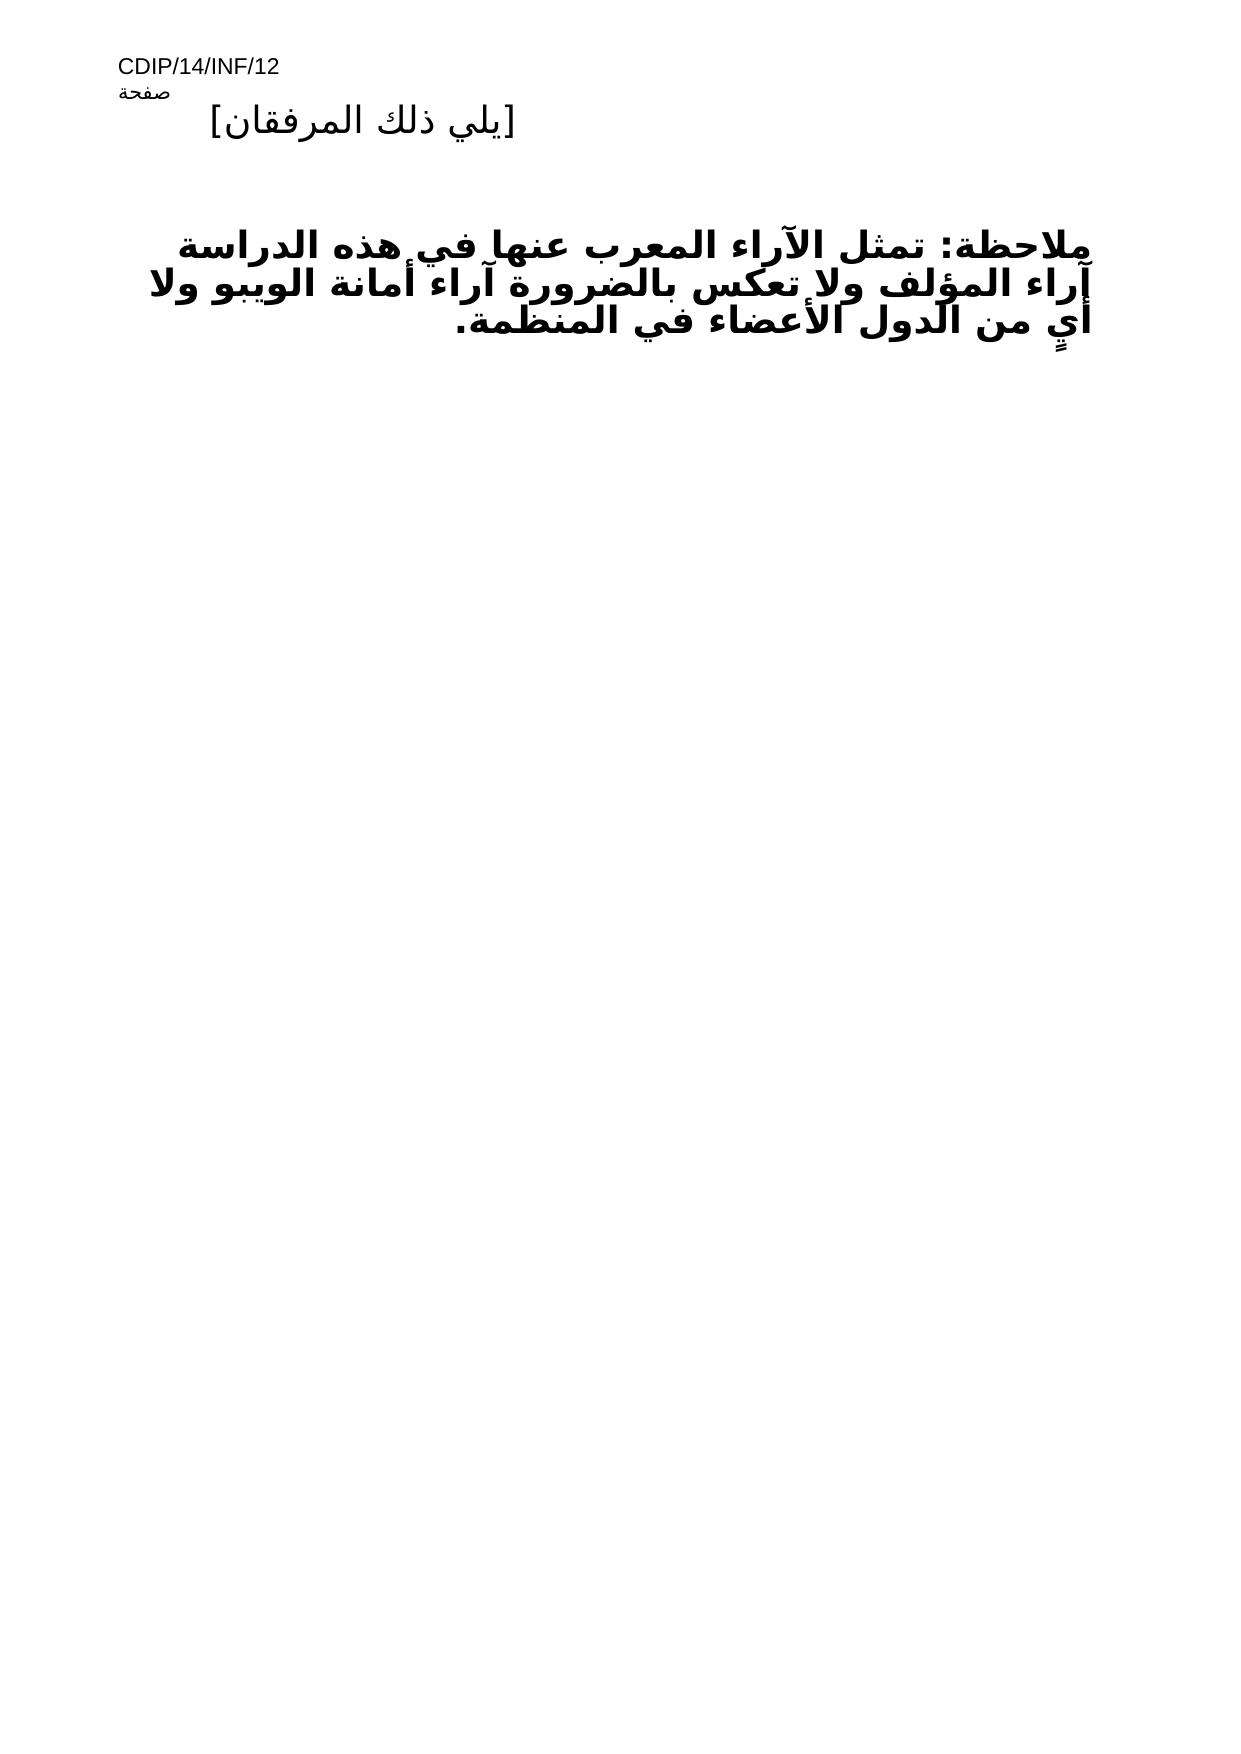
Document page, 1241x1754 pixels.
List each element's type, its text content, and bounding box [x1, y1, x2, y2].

text ملاحظة: تمثل الآراء المعرب عنها في هذه الدراسة آراء المؤلف ولا تعكس بالضرورة آراء أمانة الويبو ولا أيٍ من الدول الأعضاء في المنظمة. [118, 228, 1092, 341]
text [يلي ذلك المرفقان] [118, 103, 516, 141]
